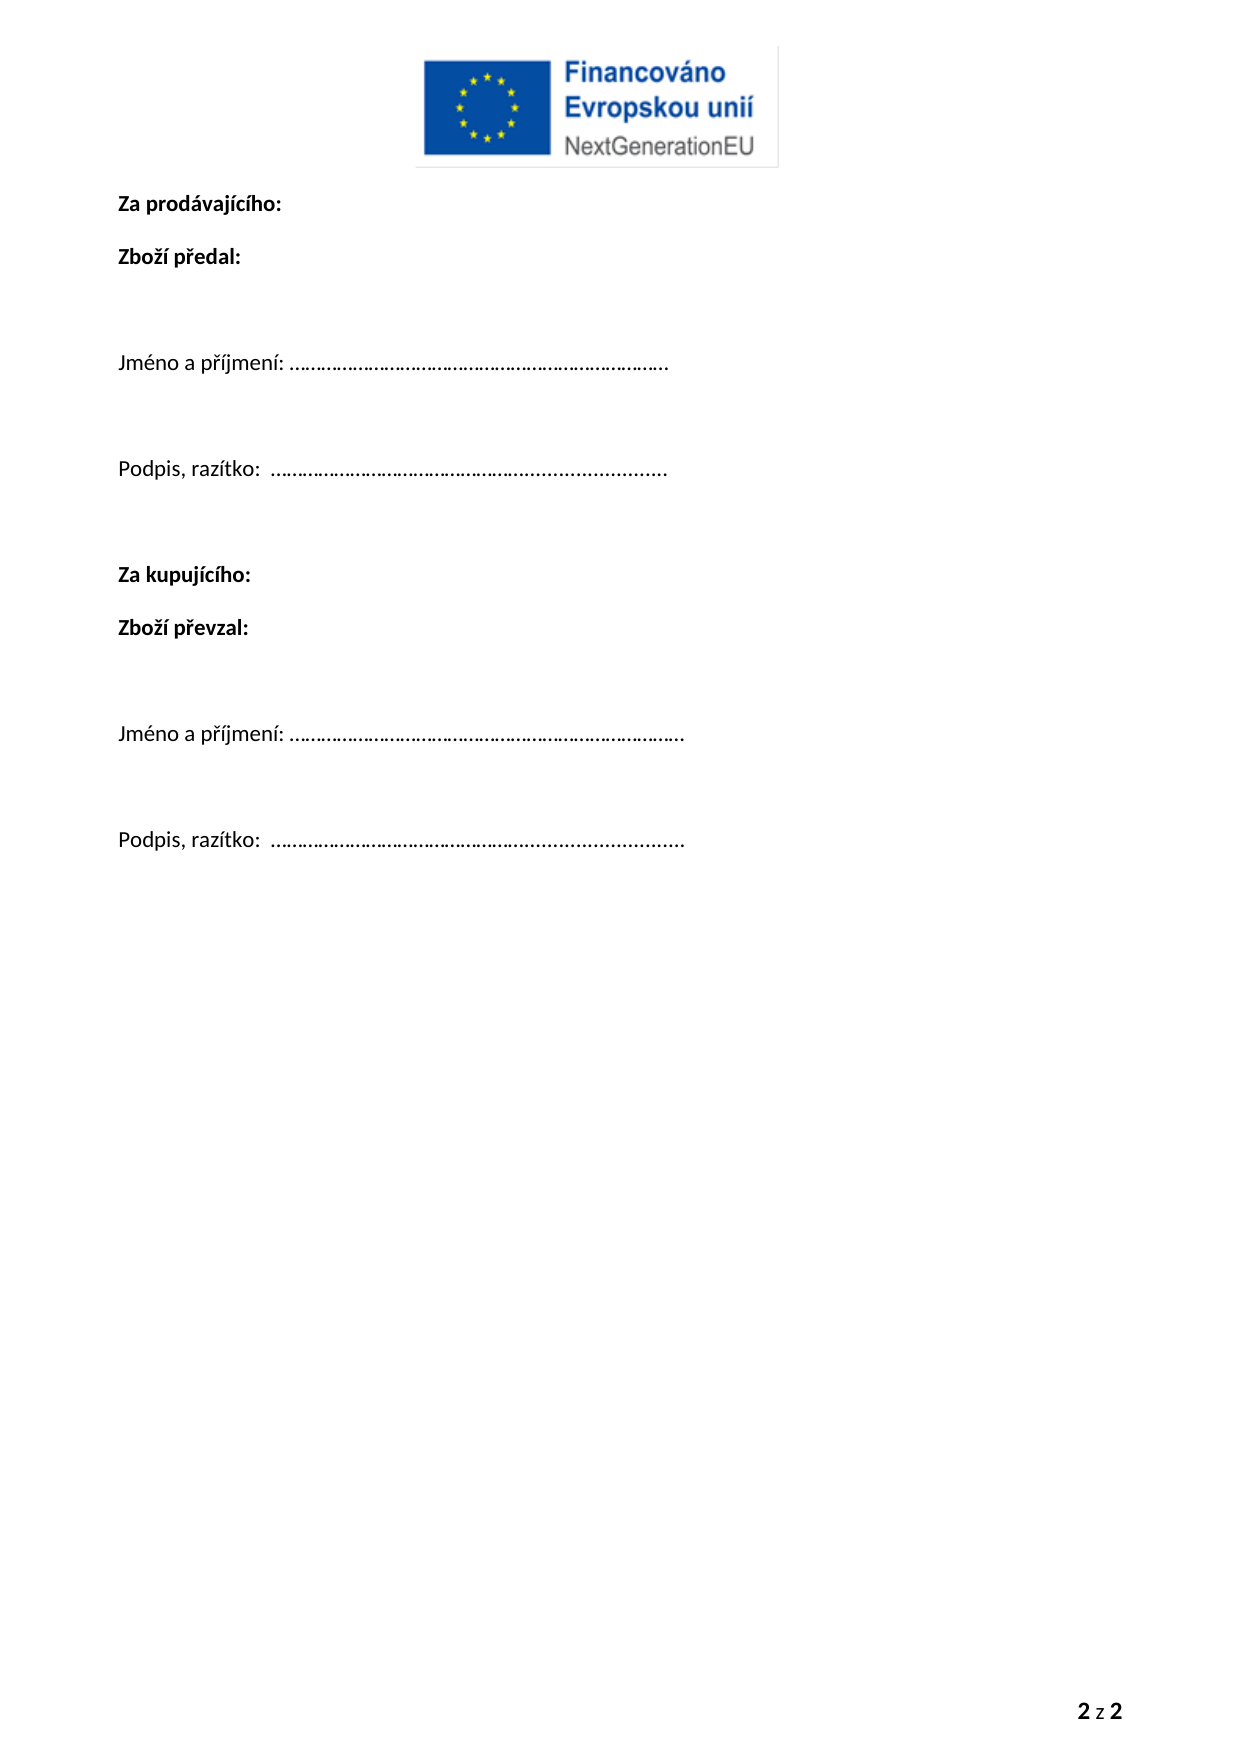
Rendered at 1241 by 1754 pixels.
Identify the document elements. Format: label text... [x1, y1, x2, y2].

text Podpis, razítko: …………………………………………......................... [118, 454, 1122, 482]
picture [415, 46, 780, 169]
text Zboží předal: [118, 242, 1122, 270]
text Za kupujícího: [118, 560, 1122, 588]
text Jméno a příjmení: ………………………………………………………………… [118, 719, 1122, 747]
text Za prodávajícího: [118, 189, 1122, 217]
text Podpis, razítko: …………………………………………............................ [118, 825, 1122, 853]
text Zboží převzal: [118, 613, 1122, 641]
text Jméno a příjmení: ……………………………………………………………… [118, 348, 1122, 376]
